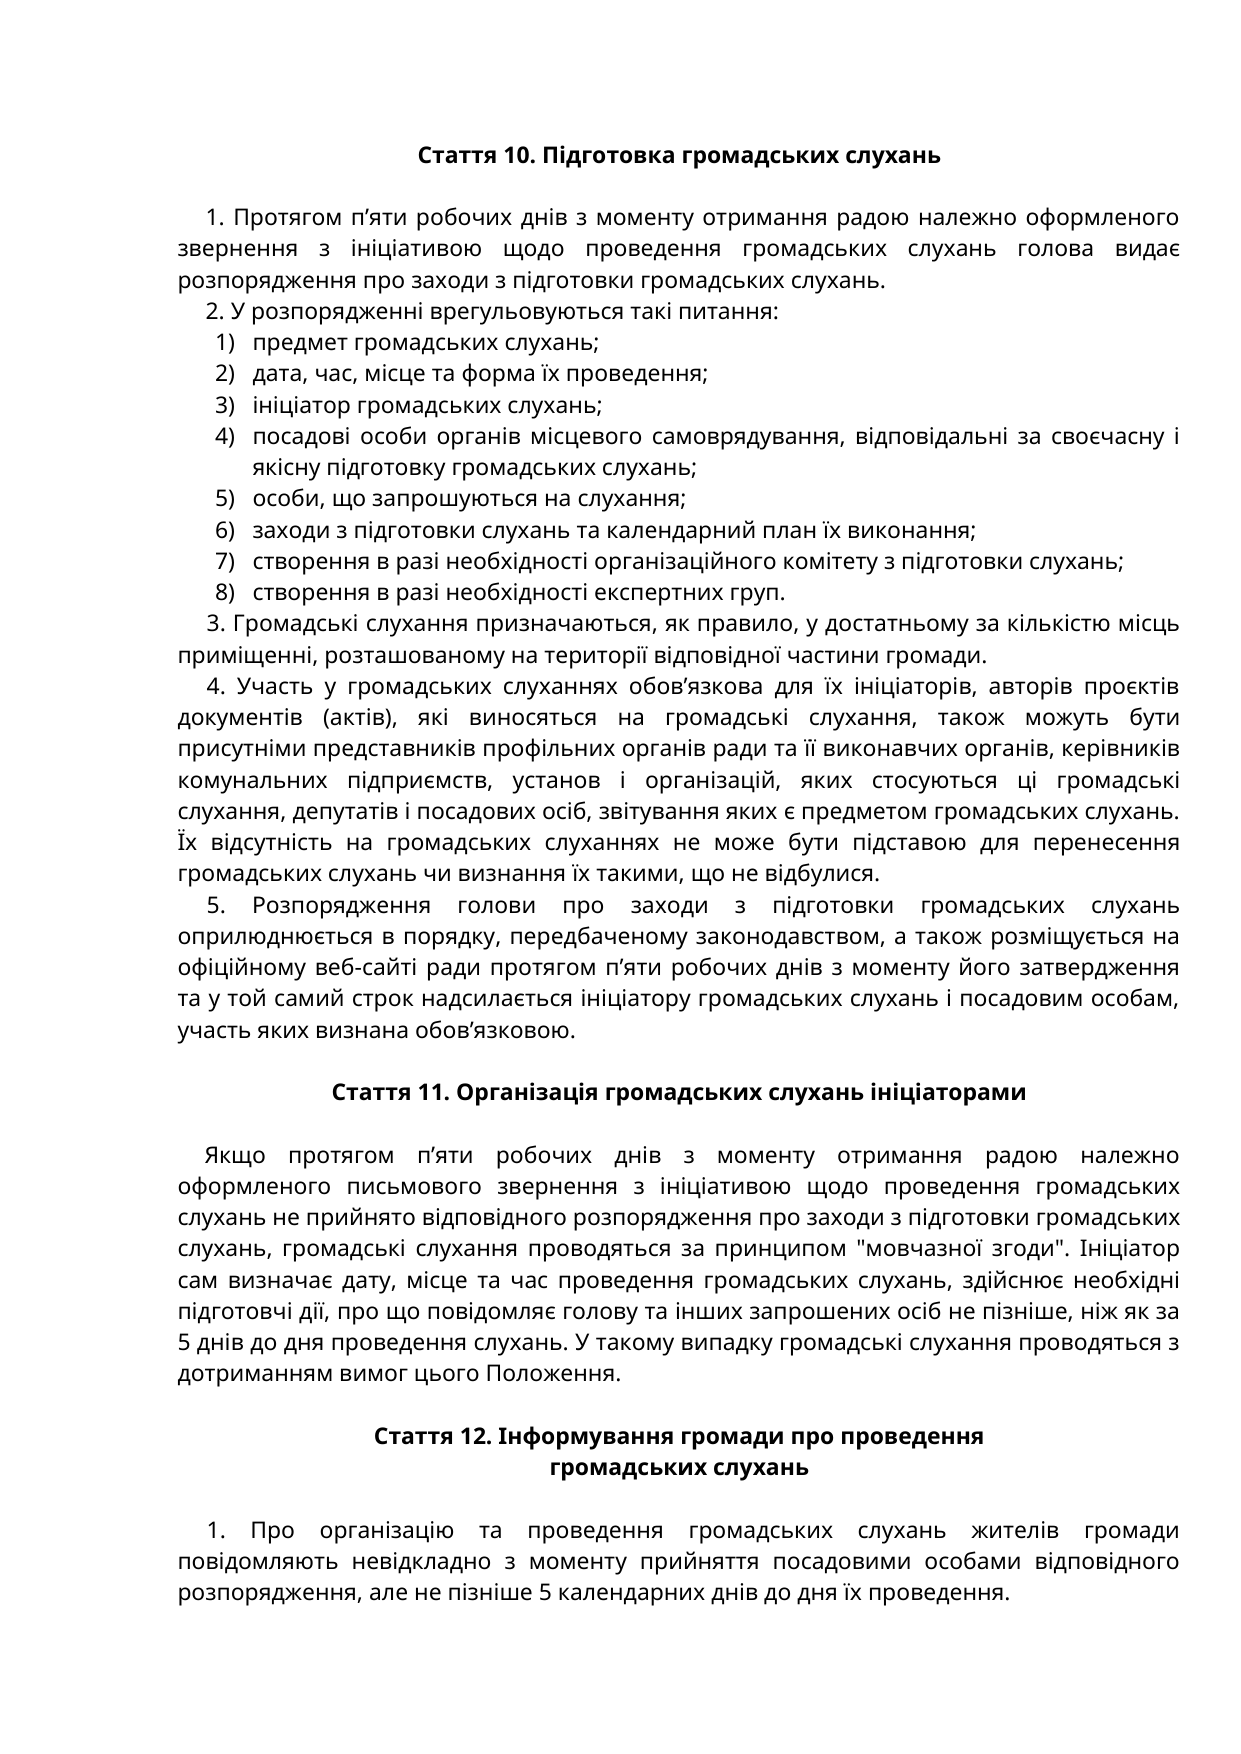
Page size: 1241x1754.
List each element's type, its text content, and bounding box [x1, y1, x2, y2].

text 4. Участь у громадських слуханнях обов’язкова для їх ініціаторів, авторів проєктів документів (актів), які виносяться на громадські слухання, також можуть бути присутніми представників профільних органів ради та її виконавчих органів, керівників комунальних підприємств, установ і організацій, яких стосуються ці громадські слухання, депутатів і посадових осіб, звітування яких є предметом громадських слухань. Їх відсутність на громадських слуханнях не може бути підставою для перенесення громадських слухань чи визнання їх такими, що не відбулися. [177, 670, 1181, 889]
text Стаття 10. Підготовка громадських слухань [177, 139, 1181, 170]
text 5. Розпорядження голови про заходи з підготовки громадських слухань оприлюднюється в порядку, передбаченому законодавством, а також розміщується на офіційному веб-сайті ради протягом п’яти робочих днів з моменту його затвердження та у той самий строк надсилається ініціатору громадських слухань і посадовим особам, участь яких визнана обов’язковою. [177, 889, 1181, 1045]
list посадові особи органів місцевого самоврядування, відповідальні за своєчасну і якісну підготовку громадських слухань; [215, 420, 1181, 482]
text громадських слухань [177, 1451, 1181, 1482]
list предмет громадських слухань; [215, 326, 1181, 357]
list ініціатор громадських слухань; [215, 389, 1181, 420]
list особи, що запрошуються на слухання; [215, 482, 1181, 514]
text 1. Про організацію та проведення громадських слухань жителів громади повідомляють невідкладно з моменту прийняття посадовими особами відповідного розпорядження, але не пізніше 5 календарних днів до дня їх проведення. [177, 1514, 1181, 1607]
text 2. У розпорядженні врегульовуються такі питання: [177, 295, 1181, 326]
list дата, час, місце та форма їх проведення; [215, 357, 1181, 389]
text Стаття 12. Інформування громади про проведення [177, 1420, 1181, 1451]
list заходи з підготовки слухань та календарний план їх виконання; [215, 514, 1181, 545]
text 3. Громадські слухання призначаються, як правило, у достатньому за кількістю місць приміщенні, розташованому на території відповідної частини громади. [177, 607, 1181, 670]
text Стаття 11. Організація громадських слухань ініціаторами [177, 1076, 1181, 1107]
text 1. Протягом п’яти робочих днів з моменту отримання радою належно оформленого звернення з ініціативою щодо проведення громадських слухань голова видає розпорядження про заходи з підготовки громадських слухань. [177, 201, 1181, 295]
list створення в разі необхідності експертних груп. [215, 576, 1181, 607]
list створення в разі необхідності організаційного комітету з підготовки слухань; [215, 545, 1181, 576]
text Якщо протягом п’яти робочих днів з моменту отримання радою належно оформленого письмового звернення з ініціативою щодо проведення громадських слухань не прийнято відповідного розпорядження про заходи з підготовки громадських слухань, громадські слухання проводяться за принципом "мовчазної згоди". Ініціатор сам визначає дату, місце та час проведення громадських слухань, здійснює необхідні підготовчі дії, про що повідомляє голову та інших запрошених осіб не пізніше, ніж як за 5 днів до дня проведення слухань. У такому випадку громадські слухання проводяться з дотриманням вимог цього Положення. [177, 1139, 1181, 1389]
